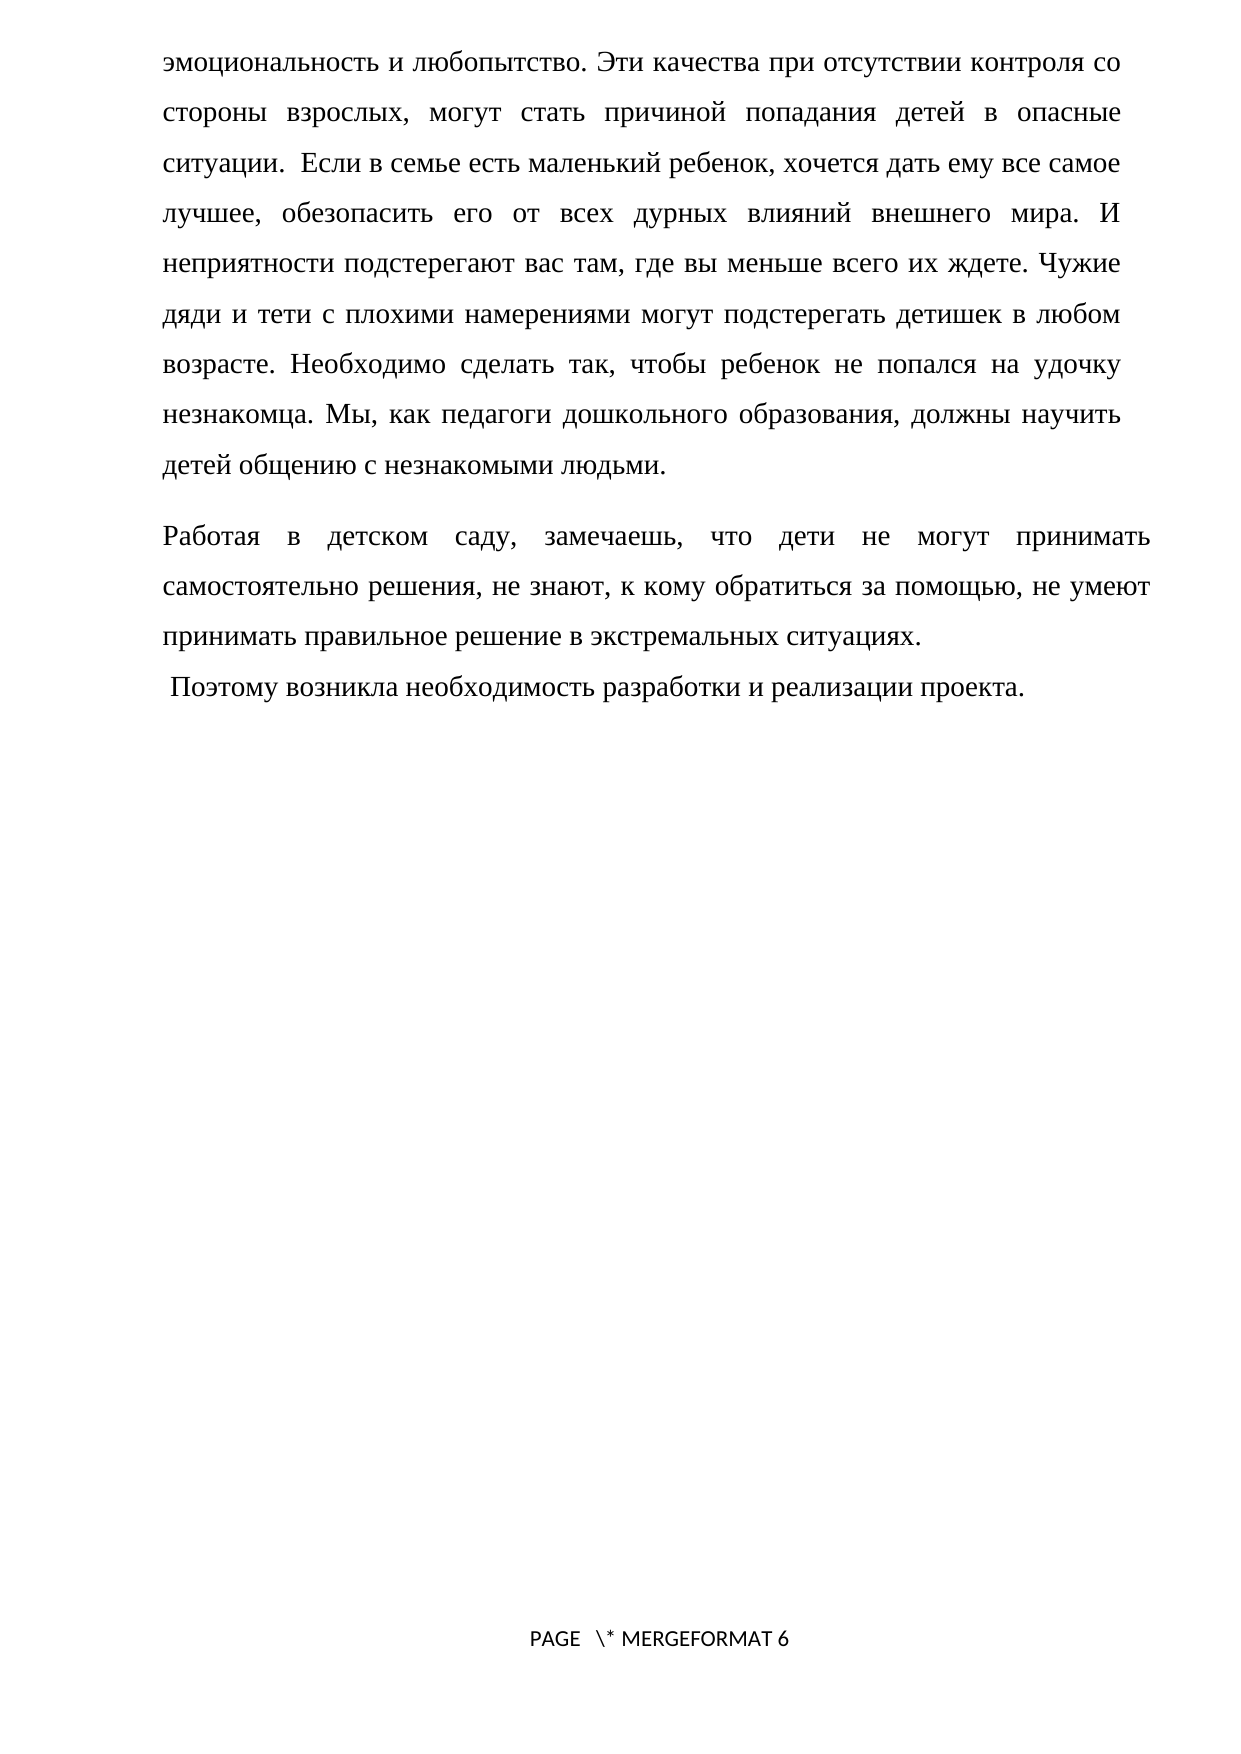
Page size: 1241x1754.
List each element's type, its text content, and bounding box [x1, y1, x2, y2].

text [162, 44, 1122, 480]
text Поэтому возникла необходимость разработки и реализации проекта. [162, 669, 1152, 702]
text Работая в детском саду, замечаешь, что дети не могут принимать самостоятельно решения, не знают, к кому обратиться за помощью, не умеют принимать правильное решение в экстремальных ситуациях. [162, 518, 1152, 652]
